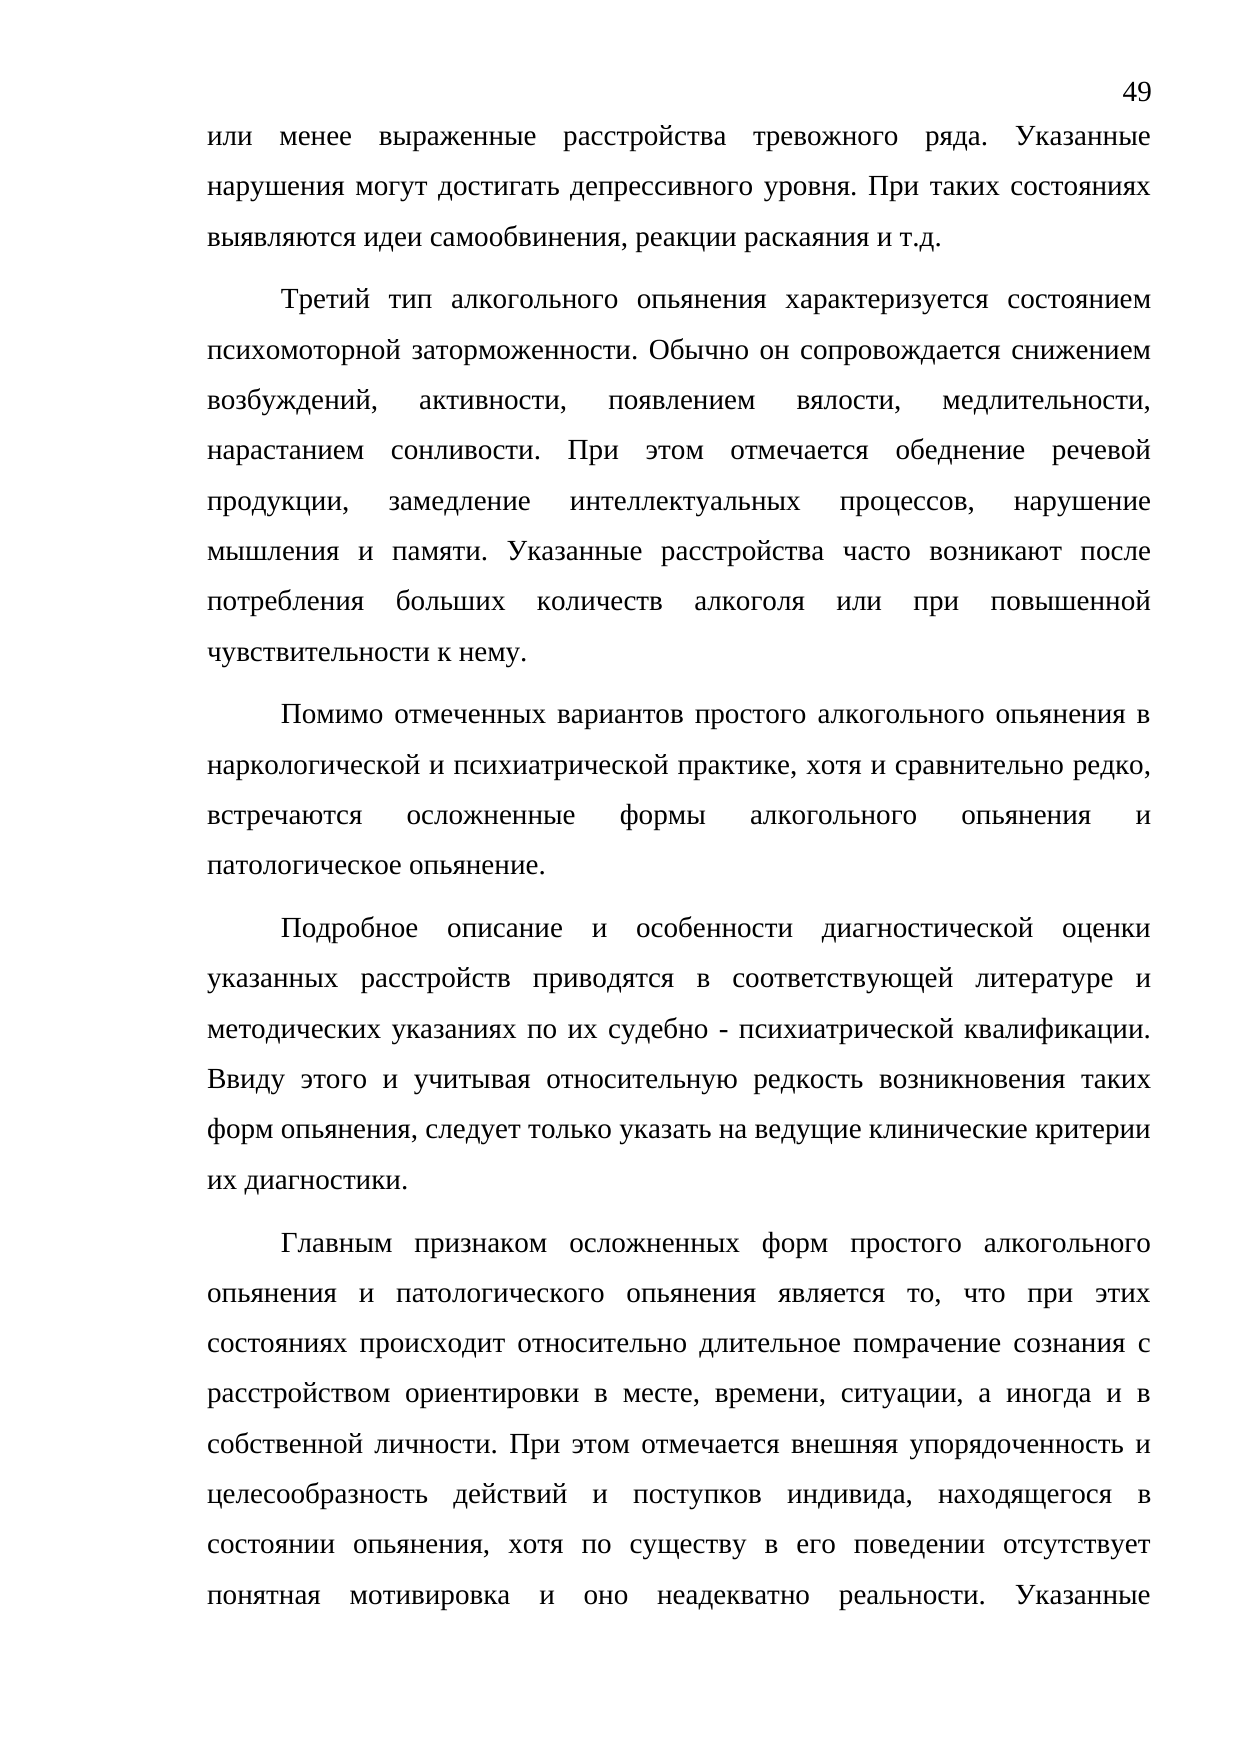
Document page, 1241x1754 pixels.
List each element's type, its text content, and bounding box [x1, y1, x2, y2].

text Третий тип алкогольного опьянения характеризуется состоянием психомоторной заторможенности. Обычно он сопровождается снижением возбуждений, активности, появлением вялости, медлительности, нарастанием сонливости. При этом отмечается обеднение речевой продукции, замедление интеллектуальных процессов, нарушение мышления и памяти. Указанные расстройства часто возникают после потребления больших количеств алкоголя или при повышенной чувствительности к нему. [207, 282, 1152, 667]
text Помимо отмеченных вариантов простого алкогольного опьянения в наркологической и психиатрической практике, хотя и сравнительно редко, встречаются осложненные формы алкогольного опьянения и патологическое опьянение. [207, 697, 1152, 881]
text Подробное описание и особенности диагностической оценки указанных расстройств приводятся в соответствующей литературе и методических указаниях по их судебно - психиатрической квалификации. Ввиду этого и учитывая относительную редкость возникновения таких форм опьянения, следует только указать на ведущие клинические критерии их диагностики. [207, 910, 1152, 1195]
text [207, 118, 1152, 252]
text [207, 1225, 1152, 1610]
